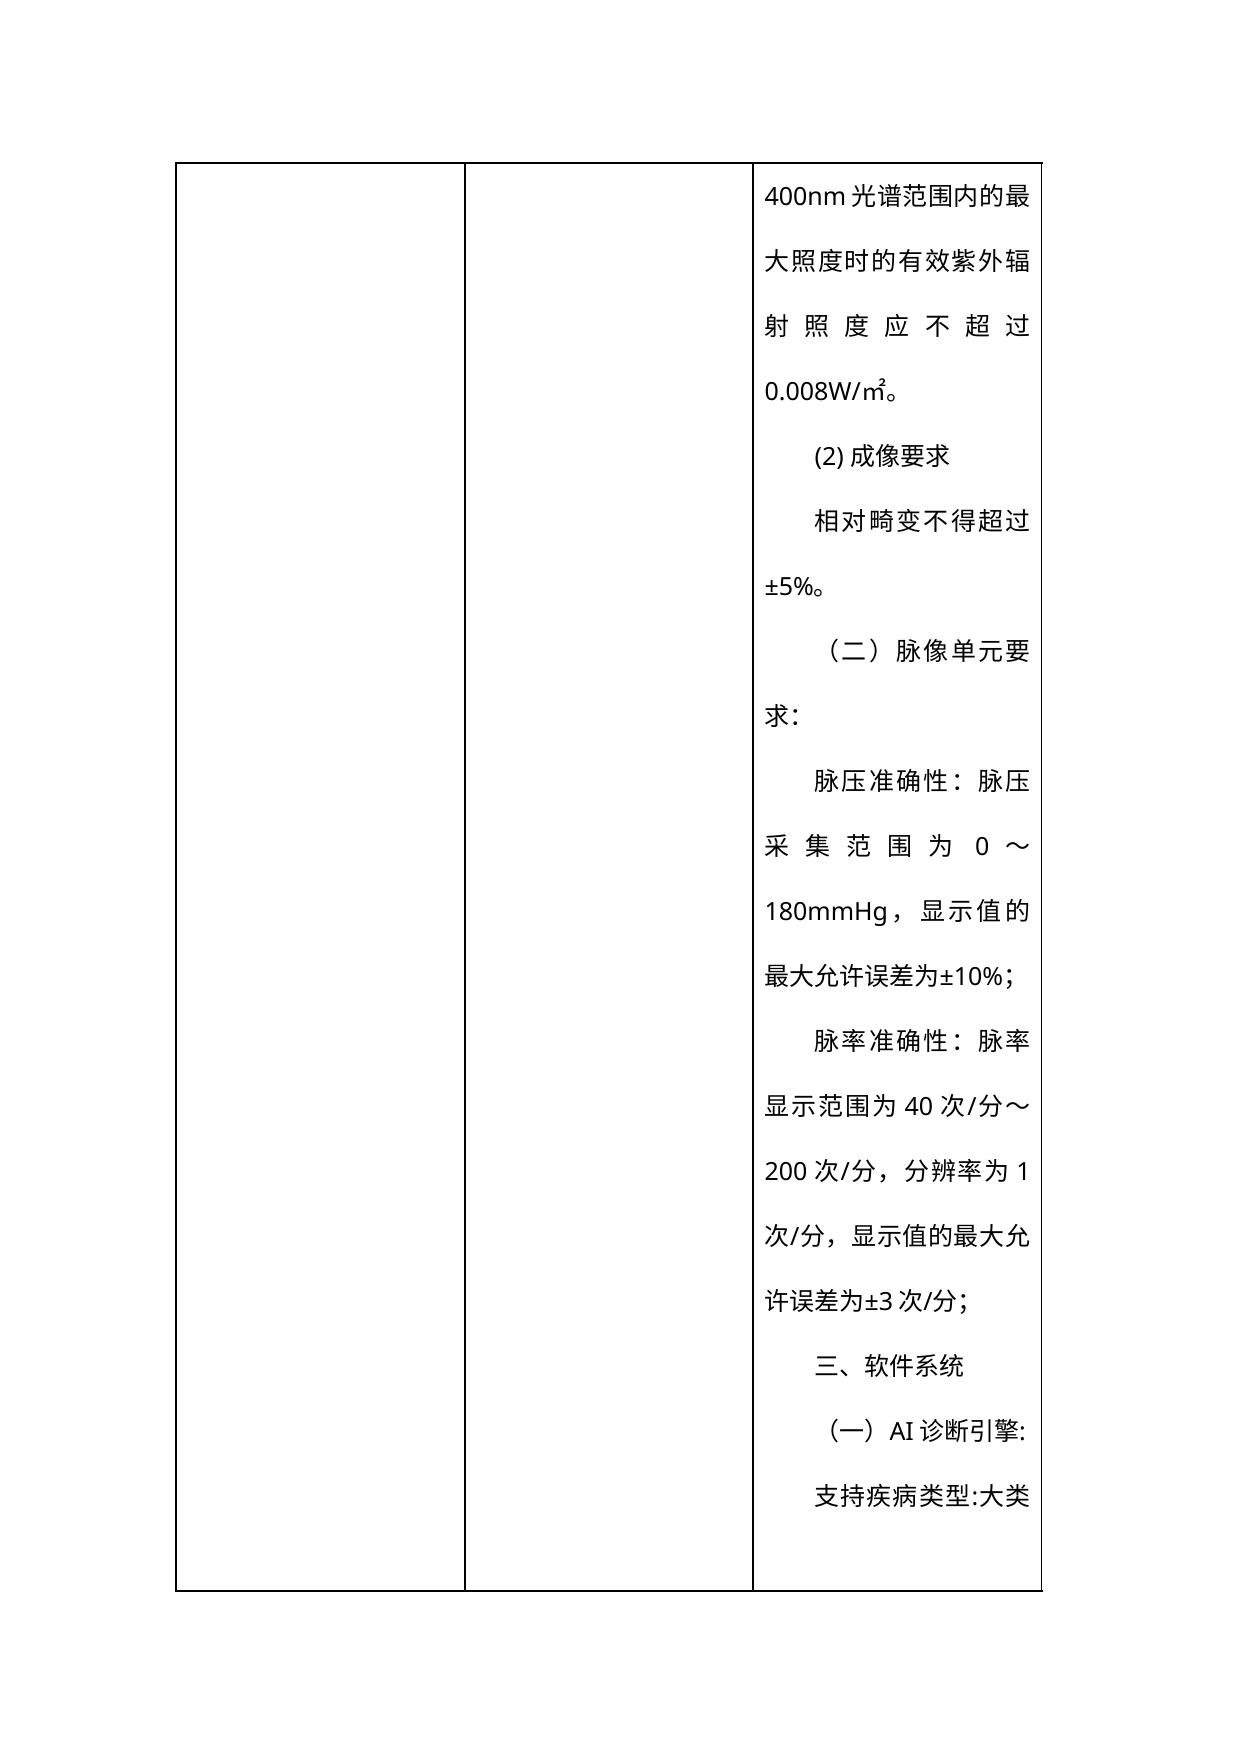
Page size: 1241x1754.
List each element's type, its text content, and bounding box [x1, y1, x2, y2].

table_cell [466, 164, 752, 1590]
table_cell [754, 164, 1041, 1590]
table_cell 1 [177, 164, 464, 1590]
